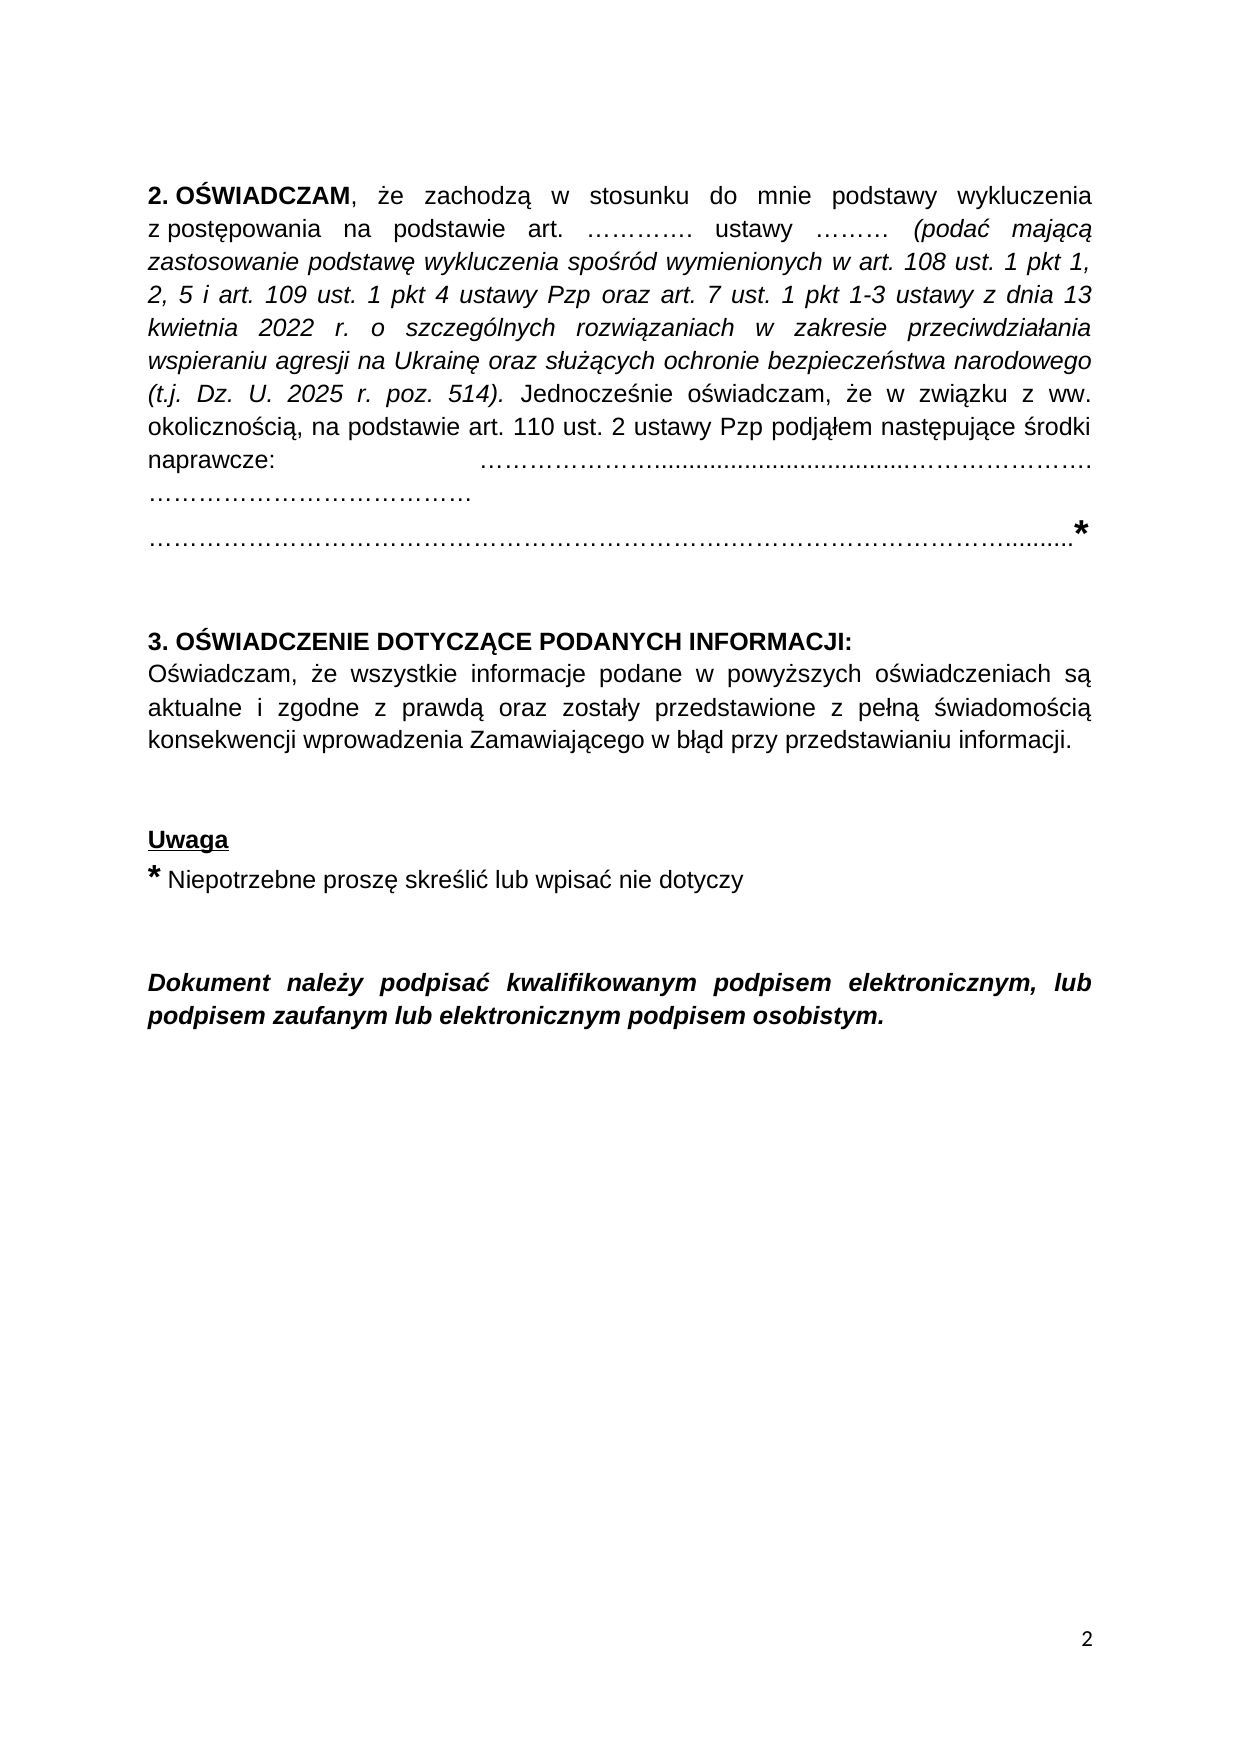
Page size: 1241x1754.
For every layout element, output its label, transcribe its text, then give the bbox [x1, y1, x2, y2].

text …………………………………………………………….……………………………..........* [148, 511, 1093, 554]
text Uwaga [148, 824, 1093, 853]
text 3. OŚWIADCZENIE DOTYCZĄCE PODANYCH INFORMACJI: [148, 626, 1093, 655]
text 2. OŚWIADCZAM, że zachodzą w stosunku do mnie podstawy wykluczenia z postępowania na podstawie art. …………. ustawy ……… (podać mającą zastosowanie podstawę wykluczenia spośród wymienionych w art. 108 ust. 1 pkt 1, 2, 5 i art. 109 ust. 1 pkt 4 ustawy Pzp oraz art. 7 ust. 1 pkt 1-3 ustawy z dnia 13 kwietnia 2022 r. o szczególnych rozwiązaniach w zakresie przeciwdziałania wspieraniu agresji na Ukrainę oraz służących ochronie bezpieczeństwa narodowego (t.j. Dz. U. 2025 r. poz. 514). Jednocześnie oświadczam, że w związku z ww. okolicznością, na podstawie art. 110 ust. 2 ustawy Pzp podjąłem następujące środki naprawcze: ………………….....................................………………….………………………………… [148, 181, 1093, 507]
text * Niepotrzebne proszę skreślić lub wpisać nie dotyczy [148, 858, 1093, 896]
text Dokument należy podpisać kwalifikowanym podpisem elektronicznym, lub podpisem zaufanym lub elektronicznym podpisem osobistym. [148, 968, 1093, 1029]
text Oświadczam, że wszystkie informacje podane w powyższych oświadczeniach są aktualne i zgodne z prawdą oraz zostały przedstawione z pełną świadomością konsekwencji wprowadzenia Zamawiającego w błąd przy przedstawianiu informacji. [148, 659, 1093, 754]
